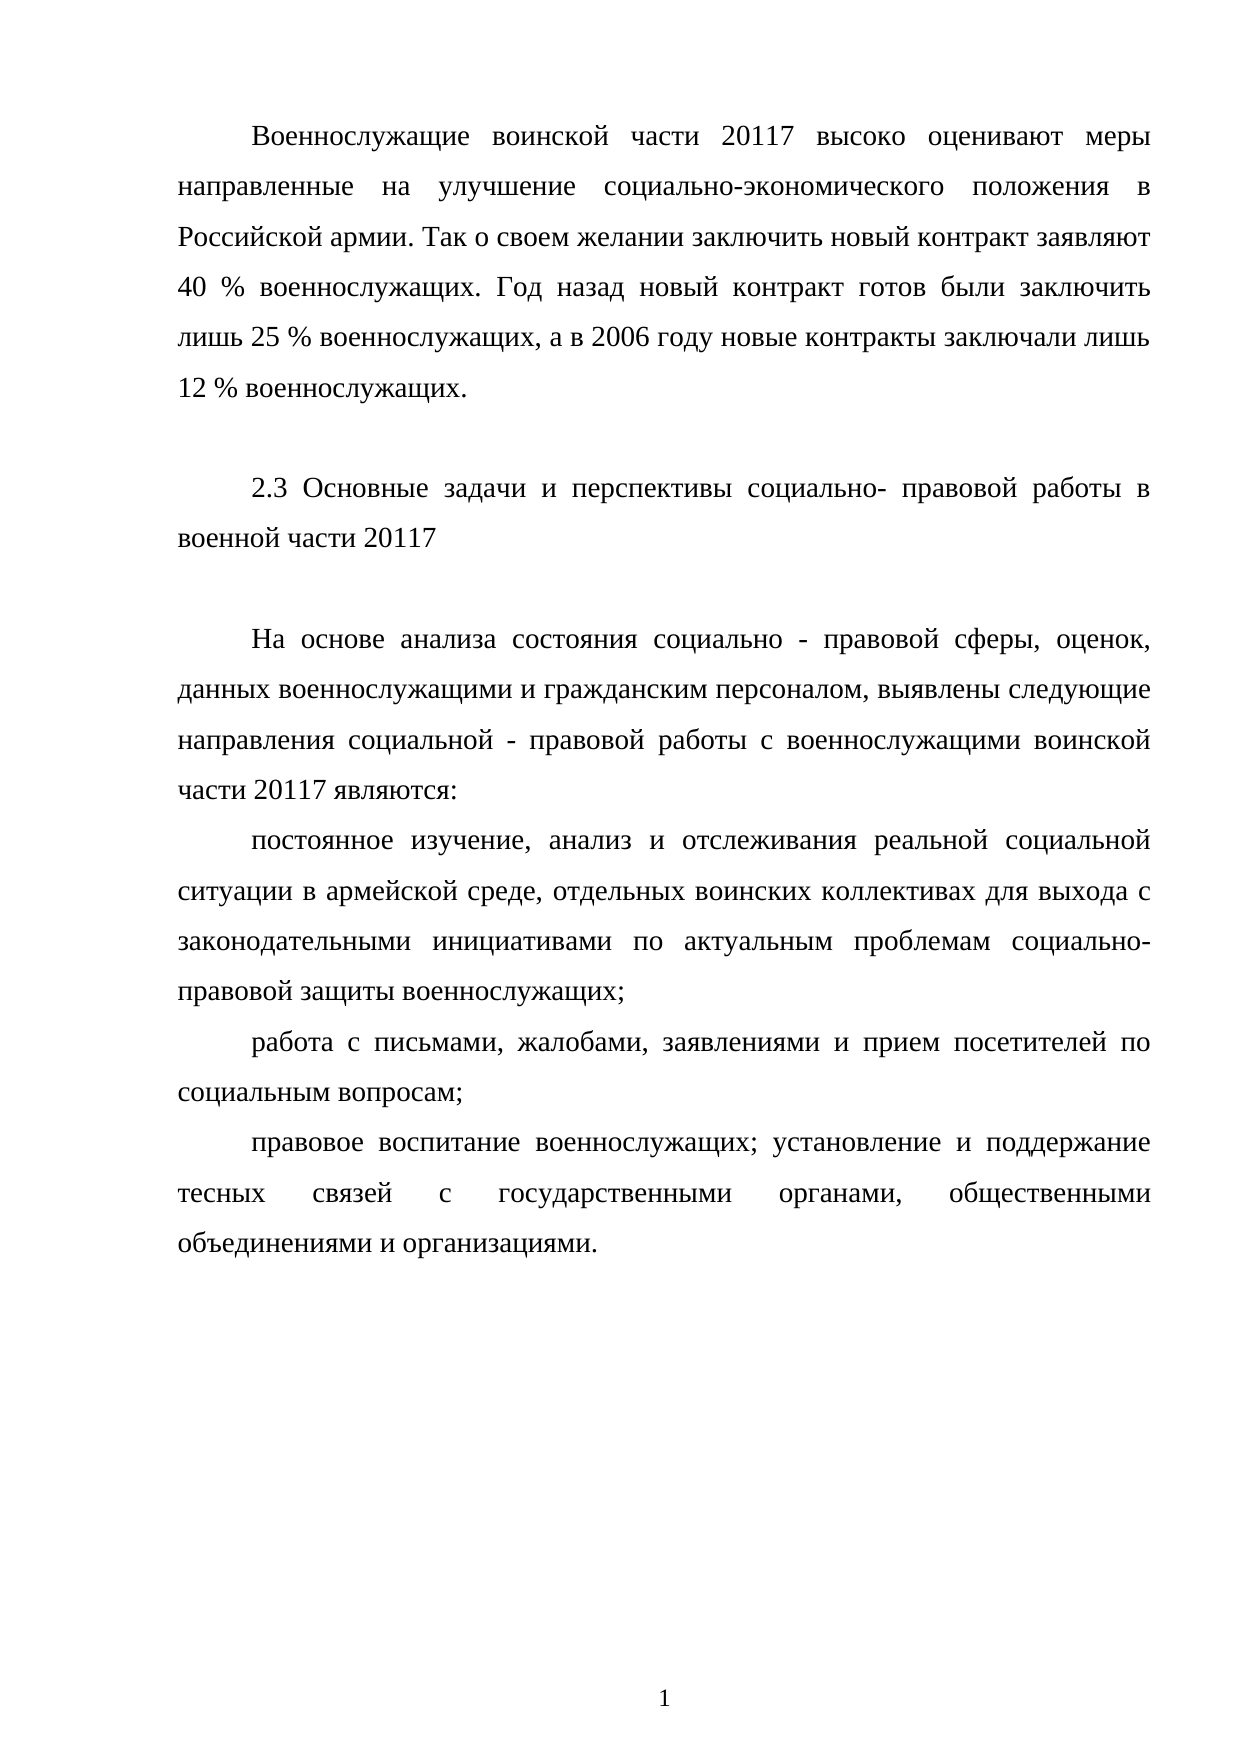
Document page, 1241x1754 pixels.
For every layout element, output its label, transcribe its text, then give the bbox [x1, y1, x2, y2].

text правовое воспитание военнослужащих; установление и поддержание тесных связей с государственными органами, общественными объединениями и организациями. [177, 1124, 1152, 1258]
text На основе анализа состояния социально - правовой сферы, оценок, данных военнослужащими и гражданским персоналом, выявлены следующие направления социальной - правовой работы с военнослужащими воинской части 20117 являются: [177, 621, 1152, 806]
text постоянное изучение, анализ и отслеживания реальной социальной ситуации в армейской среде, отдельных воинских коллективах для выхода с законодательными инициативами по актуальным проблемам социально-правовой защиты военнослужащих; [177, 822, 1152, 1007]
text 2.3 Основные задачи и перспективы социально- правовой работы в военной части 20117 [177, 470, 1152, 554]
text работа с письмами, жалобами, заявлениями и прием посетителей по социальным вопросам; [177, 1024, 1152, 1108]
text Военнослужащие воинской части 20117 высоко оценивают меры направленные на улучшение социально-экономического положения в Российской армии. Так о своем желании заключить новый контракт заявляют 40 % военнослужащих. Год назад новый контракт готов были заключить лишь 25 % военнослужащих, а в 2006 году новые контракты заключали лишь 12 % военнослужащих. [177, 118, 1152, 403]
